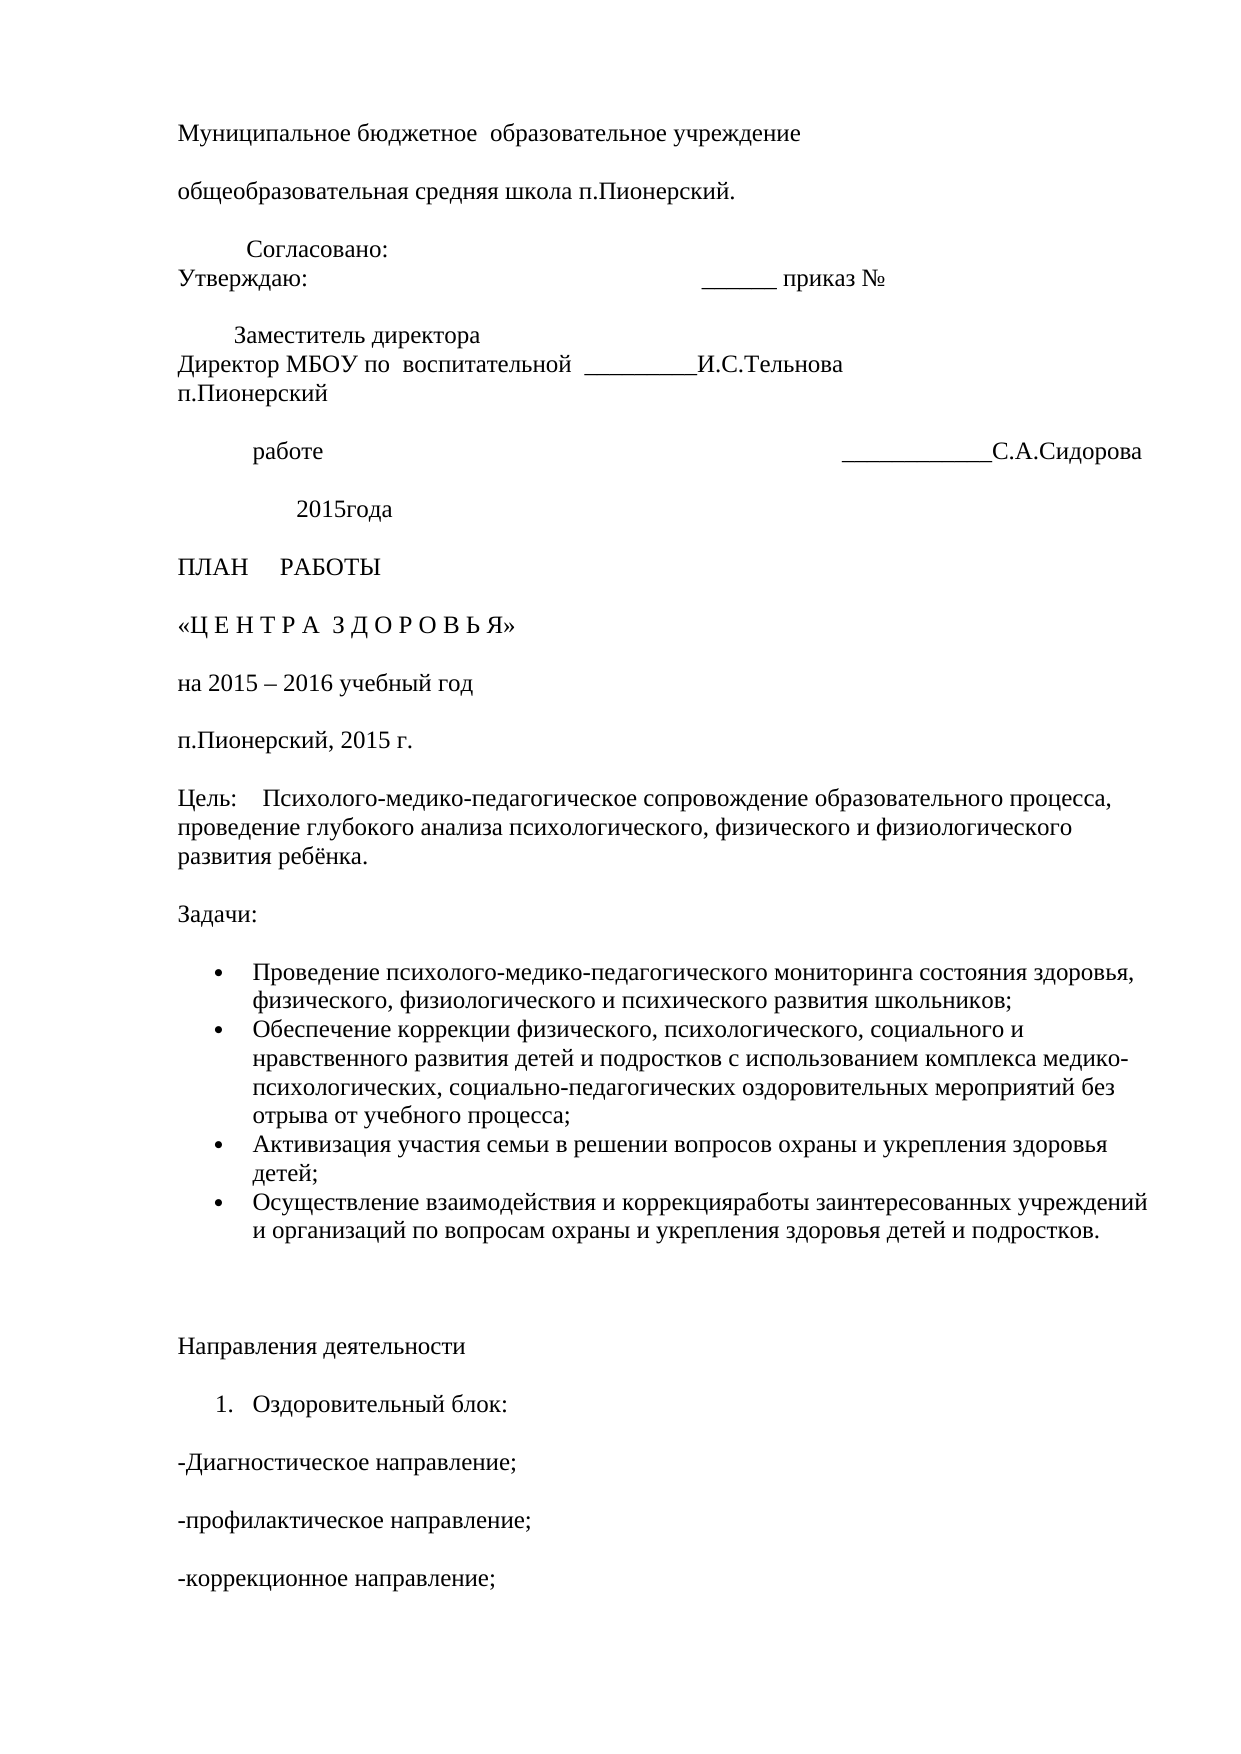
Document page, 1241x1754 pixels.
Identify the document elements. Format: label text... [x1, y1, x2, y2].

text -профилактическое направление; [177, 1505, 1152, 1534]
text общеобразовательная средняя школа п.Пионерский. [177, 176, 1152, 205]
text 2015года [177, 494, 1152, 523]
list Активизация участия семьи в решении вопросов охраны и укрепления здоровья детей; [215, 1129, 1152, 1187]
text Муниципальное бюджетное образовательное учреждение [177, 118, 1152, 147]
text Задачи: [177, 899, 1152, 928]
text ПЛАН РАБОТЫ [177, 552, 1152, 581]
list Осуществление взаимодействия и коррекцияработы заинтересованных учреждений и организаций по вопросам охраны и укрепления здоровья детей и подростков. [215, 1187, 1152, 1244]
text -коррекционное направление; [177, 1563, 1152, 1592]
list Оздоровительный блок: [215, 1389, 1152, 1418]
list Проведение психолого-медико-педагогического мониторинга состояния здоровья, физического, физиологического и психического развития школьников; [215, 957, 1152, 1014]
text -Диагностическое направление; [177, 1447, 1152, 1476]
list Обеспечение коррекции физического, психологического, социального и нравственного развития детей и подростков с использованием комплекса медико-психологических, социально-педагогических оздоровительных мероприятий без отрыва от учебного процесса; [215, 1014, 1152, 1129]
text п.Пионерский, 2015 г. [177, 726, 1152, 754]
text на 2015 – 2016 учебный год [177, 668, 1152, 696]
text Согласовано: Утверждаю: ______ приказ № [177, 234, 1152, 291]
text Направления деятельности [177, 1331, 1152, 1360]
text Цель: Психолого-медико-педагогическое сопровождение образовательного процесса, проведение глубокого анализа психологического, физического и физиологического развития ребёнка. [177, 783, 1152, 870]
text «Ц Е Н Т Р А З Д О Р О В Ь Я» [177, 610, 1152, 638]
text работе ____________С.А.Сидорова [177, 436, 1152, 465]
text Заместитель директора Директор МБОУ по воспитательной _________И.С.Тельнова п.Пионерский [177, 321, 1152, 407]
